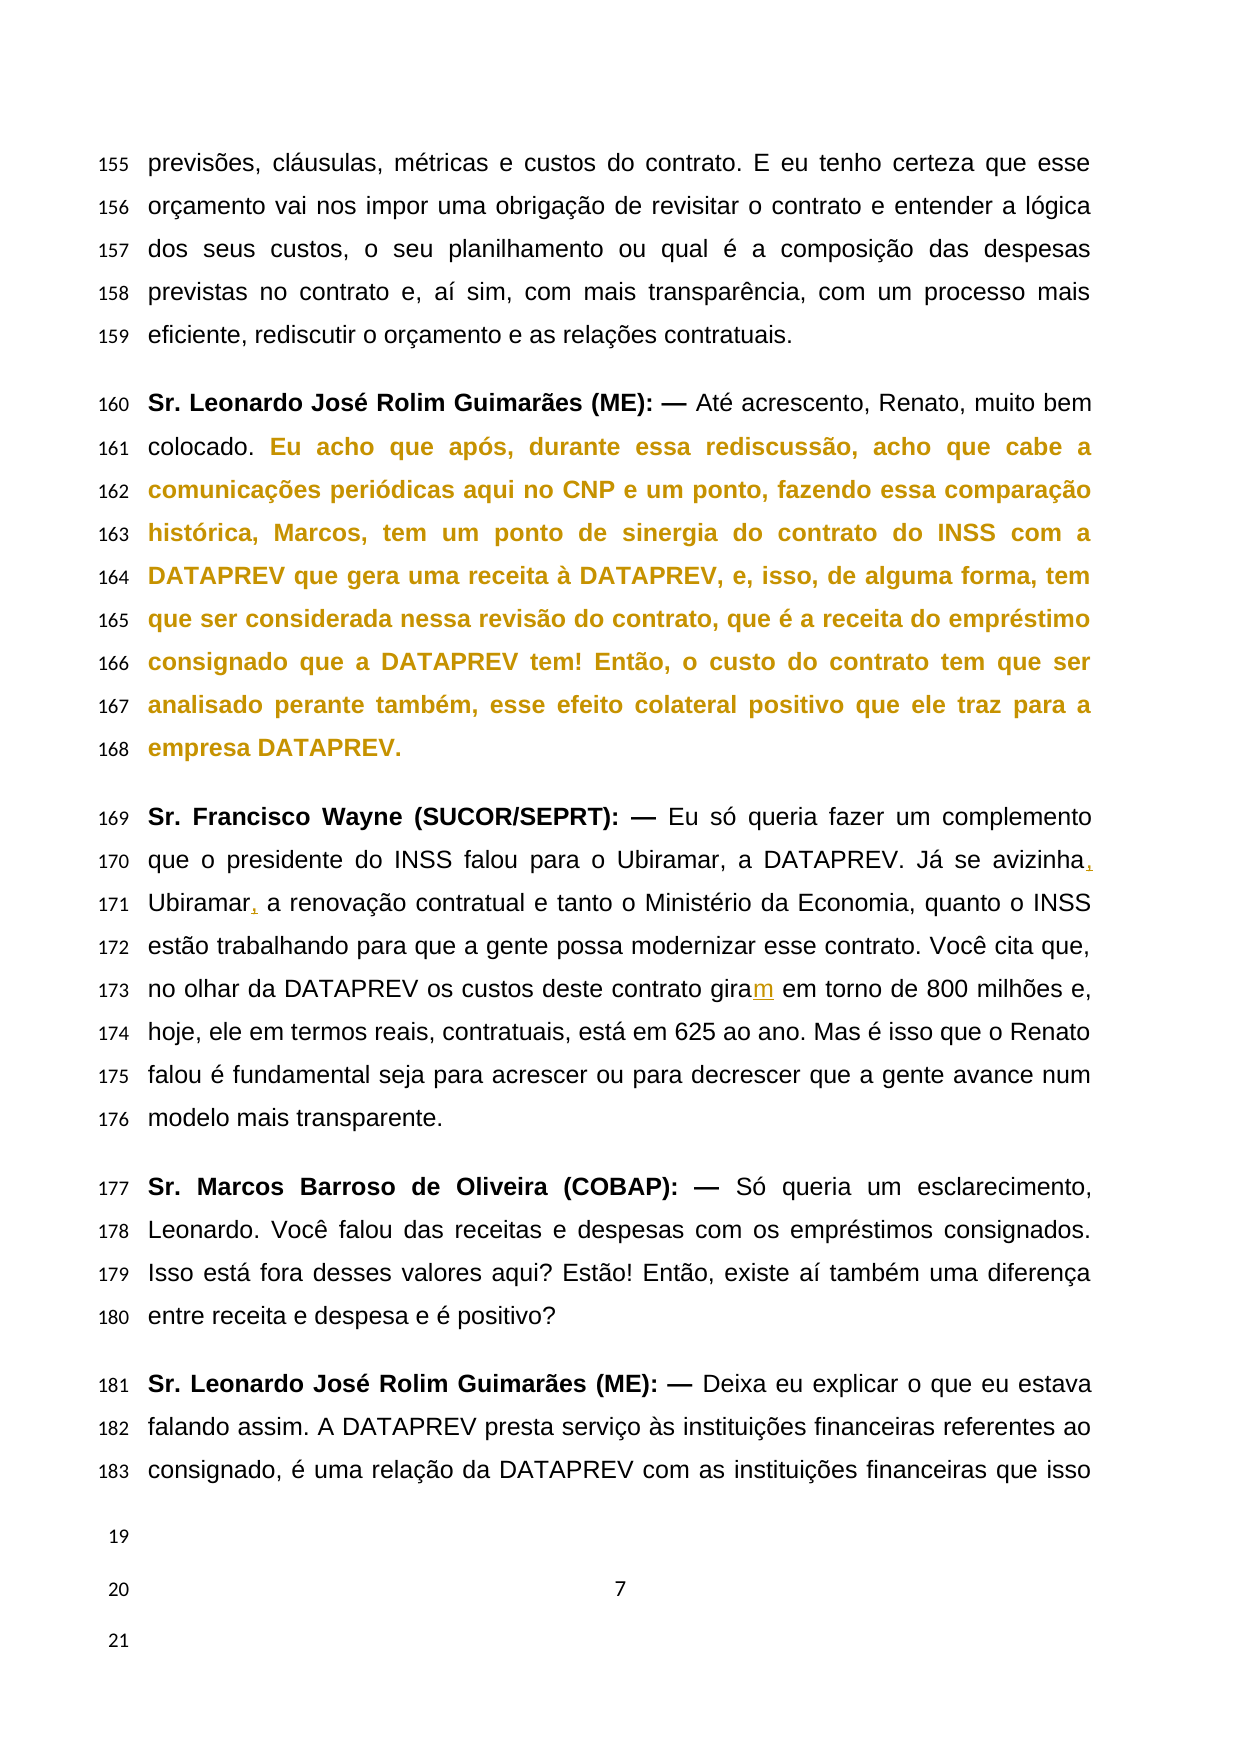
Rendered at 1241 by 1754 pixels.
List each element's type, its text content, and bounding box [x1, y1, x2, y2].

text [148, 1369, 1092, 1484]
text Sr. Leonardo José Rolim Guimarães (ME): — Até acrescento, Renato, muito bem colocado. Eu acho que após, durante essa rediscussão, acho que cabe a comunicações periódicas aqui no CNP e um ponto, fazendo essa comparação histórica, Marcos, tem um ponto de sinergia do contrato do INSS com a DATAPREV que gera uma receita à DATAPREV, e, isso, de alguma forma, tem que ser considerada nessa revisão do contrato, que é a receita do empréstimo consignado que a DATAPREV tem! Então, o custo do contrato tem que ser analisado perante também, esse efeito colateral positivo que ele traz para a empresa DATAPREV. [148, 388, 1092, 762]
text Sr. Francisco Wayne (SUCOR/SEPRT): — Eu só queria fazer um complemento que o presidente do INSS falou para o Ubiramar, a DATAPREV. Já se avizinha Ubiramar a renovação contratual e tanto o Ministério da Economia, quanto o INSS estão trabalhando para que a gente possa modernizar esse contrato. Você cita que, no olhar da DATAPREV os custos deste contrato gira em torno de 800 milhões e, hoje, ele em termos reais, contratuais, está em 625 ao ano. Mas é isso que o Renato falou é fundamental seja para acrescer ou para decrescer que a gente avance num modelo mais transparente. [148, 801, 1092, 1132]
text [148, 148, 1092, 349]
text Sr. Marcos Barroso de Oliveira (COBAP): — Só queria um esclarecimento, Leonardo. Você falou das receitas e despesas com os empréstimos consignados. Isso está fora desses valores aqui? Estão! Então, existe aí também uma diferença entre receita e despesa e é positivo? [148, 1171, 1092, 1329]
